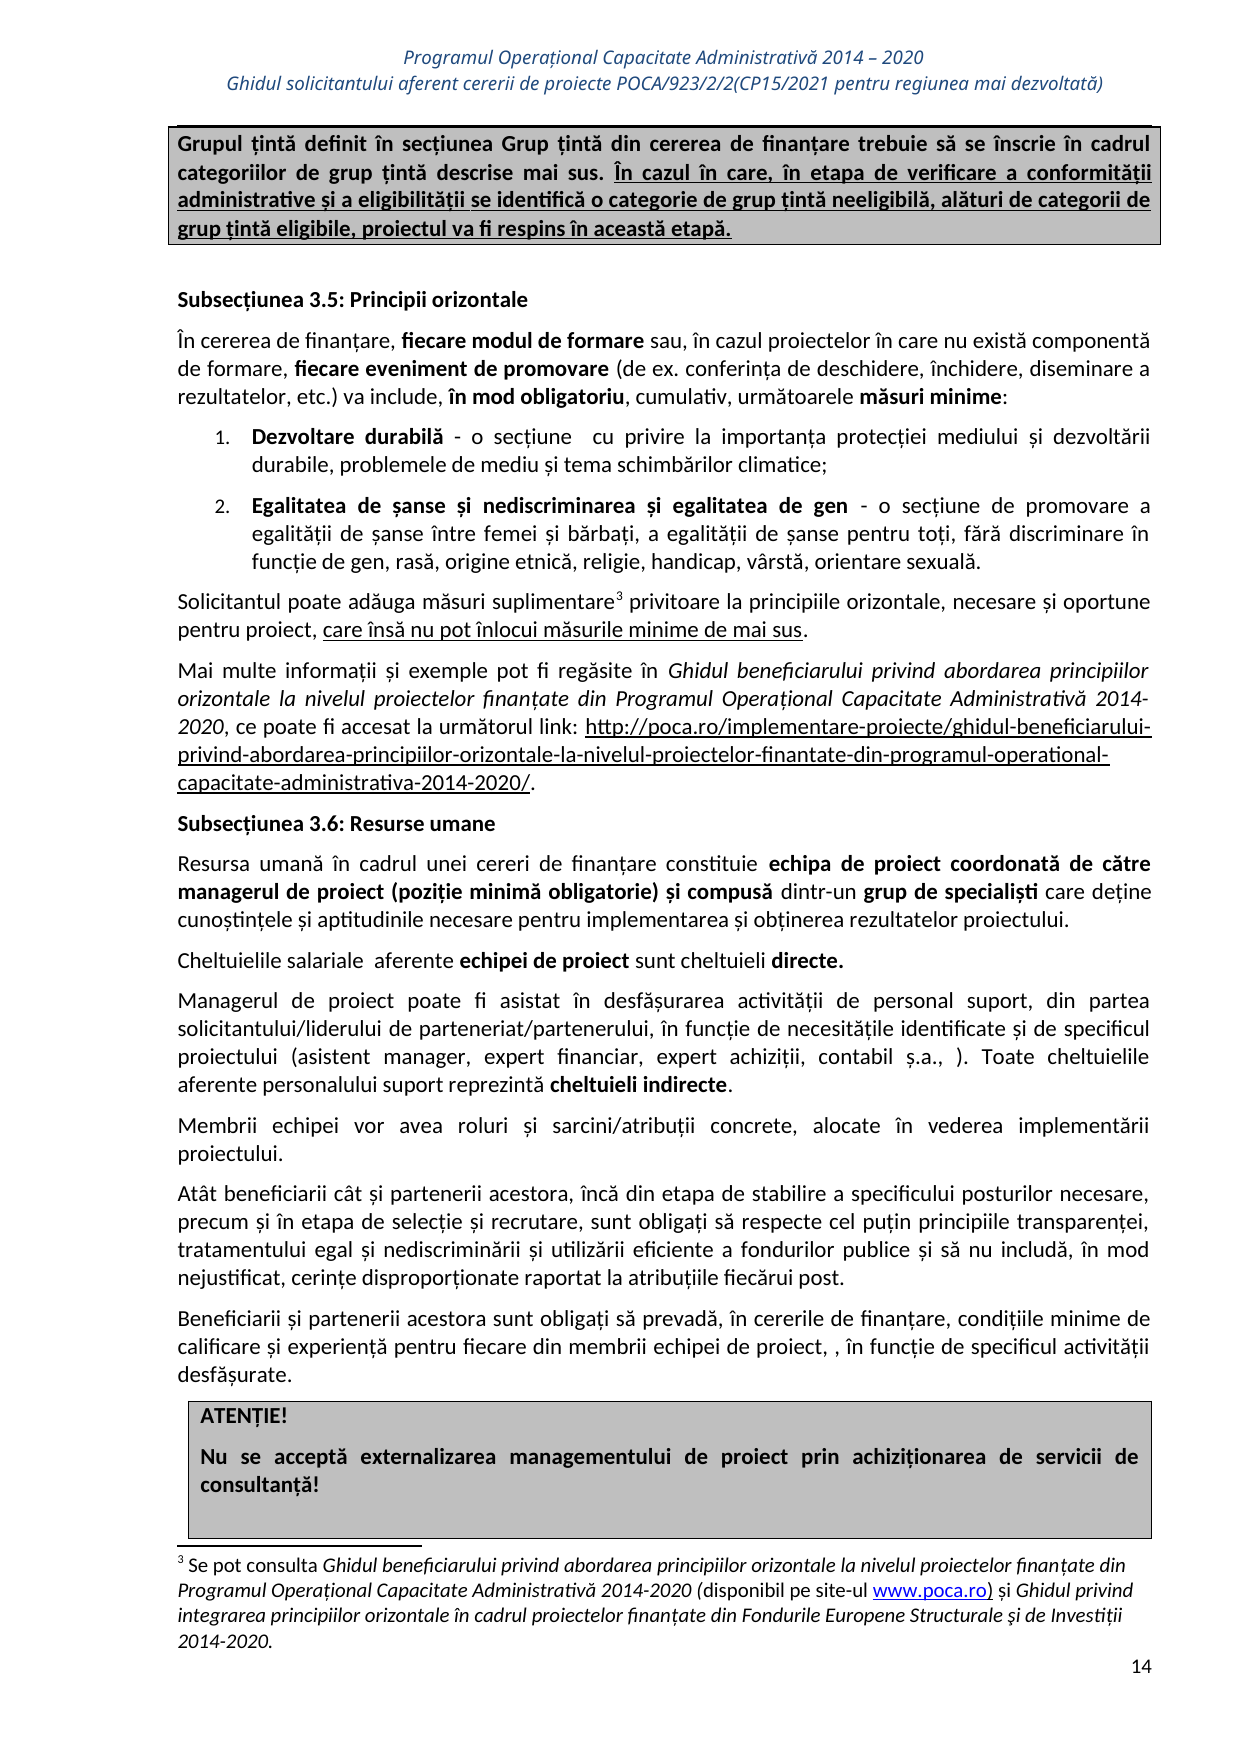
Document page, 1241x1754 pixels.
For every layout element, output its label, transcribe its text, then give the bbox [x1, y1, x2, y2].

text Resursa umană în cadrul unei cereri de finanțare constituie echipa de proiect coordonată de către managerul de proiect (poziție minimă obligatorie) și compusă dintr-un grup de specialişti care deţine cunoştinţele şi aptitudinile necesare pentru implementarea și obținerea rezultatelor proiectului. [177, 849, 1152, 933]
text Grupul ţintă definit în secțiunea Grup țintă din cererea de finanțare trebuie să se înscrie în cadrul categoriilor de grup țintă descrise mai sus. În cazul în care, în etapa de verificare a conformităţii administrative şi a eligibilităţii se identifică o categorie de grup țintă neeligibilă, alături de categorii de grup țintă eligibile, proiectul va fi respins în această etapă. [169, 128, 1160, 244]
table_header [189, 1402, 1151, 1538]
list Egalitatea de șanse și nediscriminarea și egalitatea de gen - o secțiune de promovare a egalității de șanse între femei și bărbați, a egalității de șanse pentru toți, fără discriminare în funcție de gen, rasă, origine etnică, religie, handicap, vârstă, orientare sexuală. [214, 491, 1152, 575]
text În cererea de finanțare, fiecare modul de formare sau, în cazul proiectelor în care nu există componentă de formare, fiecare eveniment de promovare (de ex. conferința de deschidere, închidere, diseminare a rezultatelor, etc.) va include, în mod obligatoriu, cumulativ, următoarele măsuri minime: [177, 326, 1152, 410]
subtitle Subsecțiunea 3.6: Resurse umane [177, 809, 1152, 837]
list Dezvoltare durabilă - o secțiune cu privire la importanța protecției mediului și dezvoltării durabile, problemele de mediu și tema schimbărilor climatice; [214, 422, 1152, 478]
subtitle Subsecțiunea 3.5: Principii orizontale [177, 285, 1152, 313]
text Cheltuielile salariale aferente echipei de proiect sunt cheltuieli directe. [177, 946, 1152, 974]
list Atât beneficiarii cât și partenerii acestora, încă din etapa de stabilire a specificului posturilor necesare, precum și în etapa de selecție și recrutare, sunt obligați să respecte cel puțin principiile transparenței, tratamentului egal și nediscriminării și utilizării eficiente a fondurilor publice și să nu includă, în mod nejustificat, cerințe disproporționate raportat la atribuțiile fiecărui post. [177, 1179, 1152, 1291]
list Beneficiarii și partenerii acestora sunt obligați să prevadă, în cererile de finanțare, condițiile minime de calificare și experiență pentru fiecare din membrii echipei de proiect, , în funcție de specificul activității desfășurate. [177, 1304, 1152, 1388]
text Mai multe informații și exemple pot fi regăsite în Ghidul beneficiarului privind abordarea principiilor orizontale la nivelul proiectelor finanțate din Programul Operațional Capacitate Administrativă 2014-2020, ce poate fi accesat la următorul link: http://poca.ro/implementare-proiecte/ghidul-beneficiarului-privind-abordarea-principiilor-orizontale-la-nivelul-proiectelor-finantate-din-programul-operational-capacitate-administrativa-2014-2020/. [177, 656, 1152, 796]
list Membrii echipei vor avea roluri și sarcini/atribuții concrete, alocate în vederea implementării proiectului. [177, 1111, 1152, 1167]
text Managerul de proiect poate fi asistat în desfășurarea activității de personal suport, din partea solicitantului/liderului de parteneriat/partenerului, în funcție de necesitățile identificate și de specificul proiectului (asistent manager, expert financiar, expert achiziții, contabil ș.a., ). Toate cheltuielile aferente personalului suport reprezintă cheltuieli indirecte. [177, 986, 1152, 1098]
text Solicitantul poate adăuga măsuri suplimentare privitoare la principiile orizontale, necesare și oportune pentru proiect, care însă nu pot înlocui măsurile minime de mai sus. [177, 587, 1152, 643]
